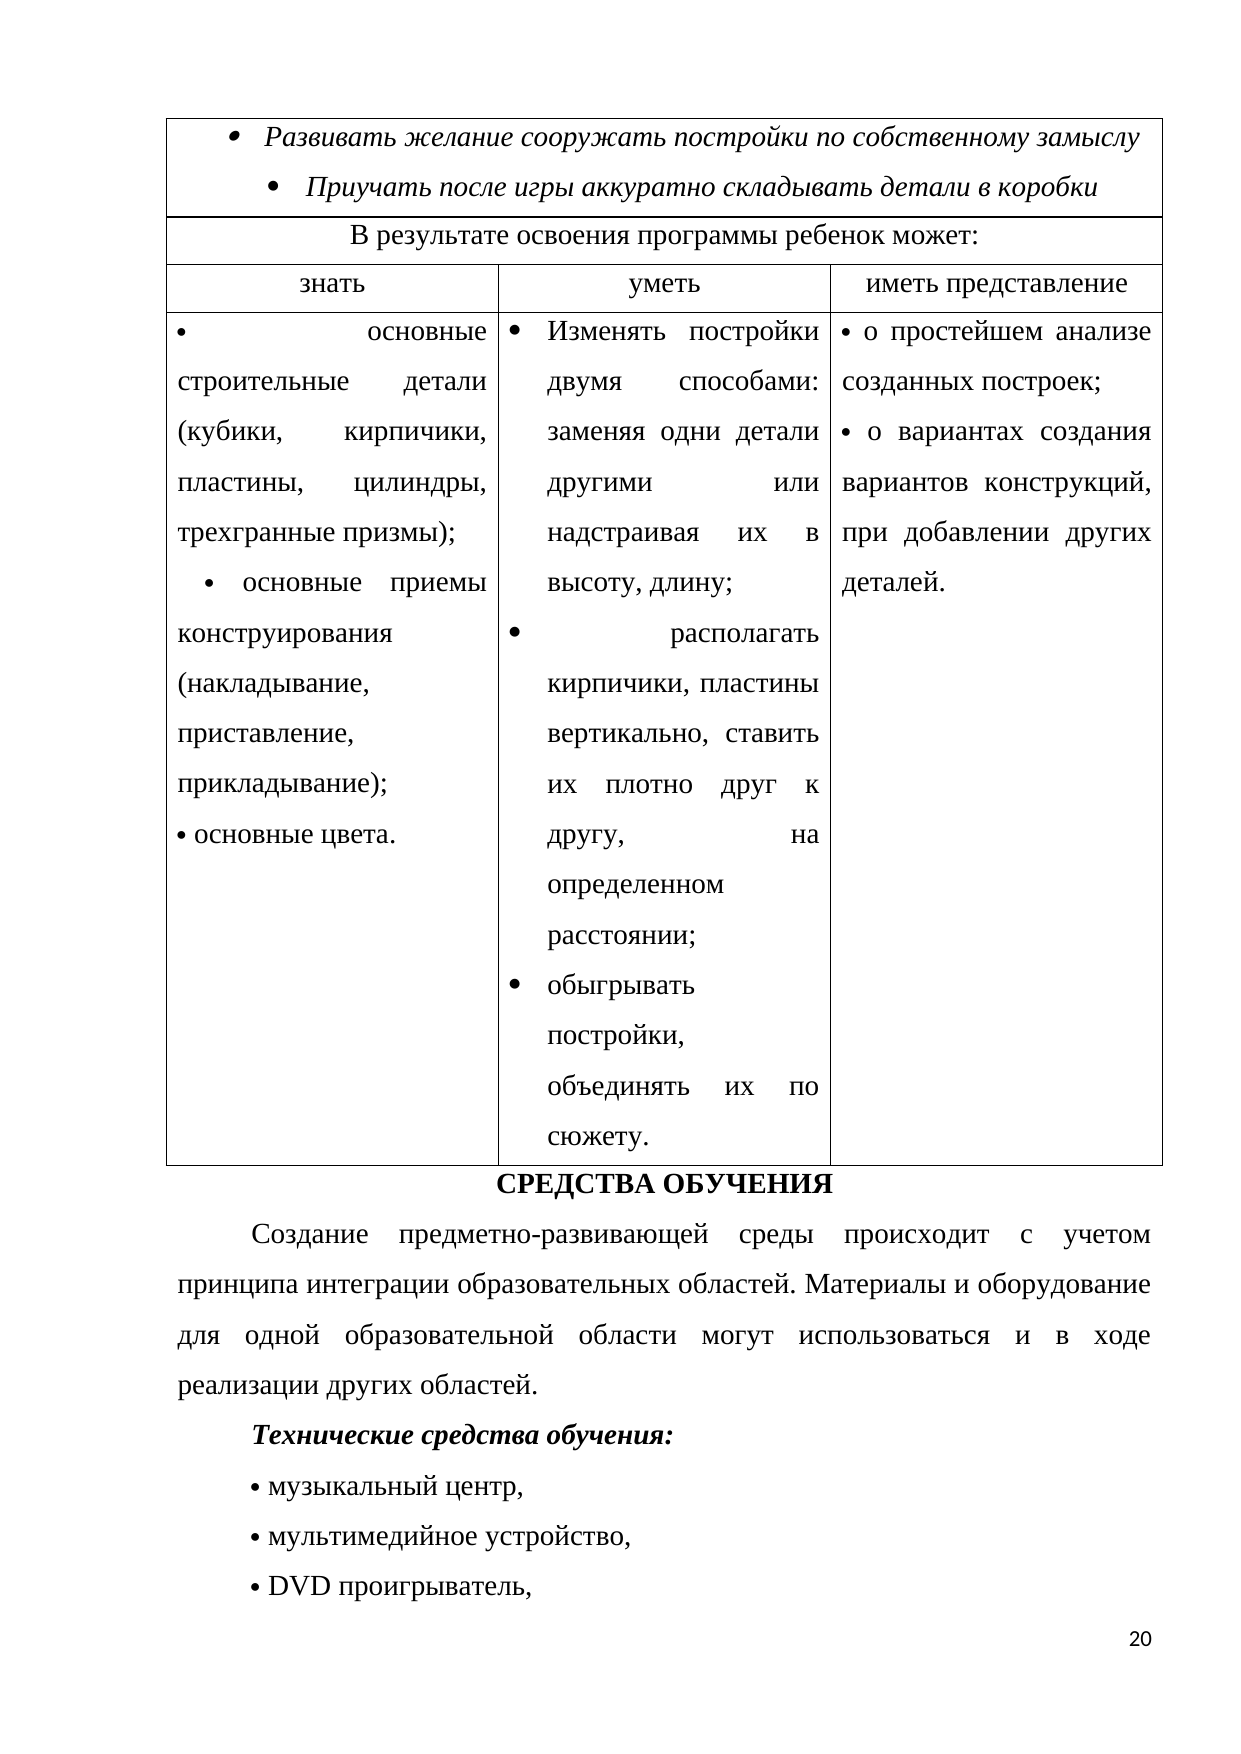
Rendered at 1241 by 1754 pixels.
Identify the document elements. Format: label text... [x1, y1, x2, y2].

table_cell Изменять постройки двумя способами: заменяя одни детали другими или надстраивая их в высоту, длину; располагать кирпичики, пластины вертикально, ставить их плотно друг к другу, на определенном расстоянии; обыгрывать постройки, объединять их по сюжету. [499, 313, 830, 1165]
table_cell о простейшем анализе созданных построек; о вариантах создания вариантов конструкций, при добавлении других деталей. [831, 313, 1162, 1165]
table_cell иметь представление [831, 265, 1162, 312]
table_cell В результате освоения программы ребенок может: [167, 218, 1162, 264]
text музыкальный центр, [177, 1468, 1152, 1501]
table_cell знать [167, 265, 498, 312]
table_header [167, 119, 1162, 216]
text Создание предметно-развивающей среды происходит с учетом принципа интеграции образовательных областей. Материалы и оборудование для одной образовательной области могут использоваться и в ходе реализации других областей. [177, 1216, 1152, 1401]
table_cell основные строительные детали (кубики, кирпичики, пластины, цилиндры, трехгранные призмы); основные приемы конструирования (накладывание, приставление, прикладывание); основные цвета. [167, 313, 498, 1165]
text DVD проигрыватель, [177, 1568, 1152, 1602]
text мультимедийное устройство, [177, 1518, 1152, 1552]
table_cell уметь [499, 265, 830, 312]
text СРЕДСТВА ОБУЧЕНИЯ [177, 1166, 1152, 1199]
text Технические средства обучения: [177, 1417, 1152, 1451]
